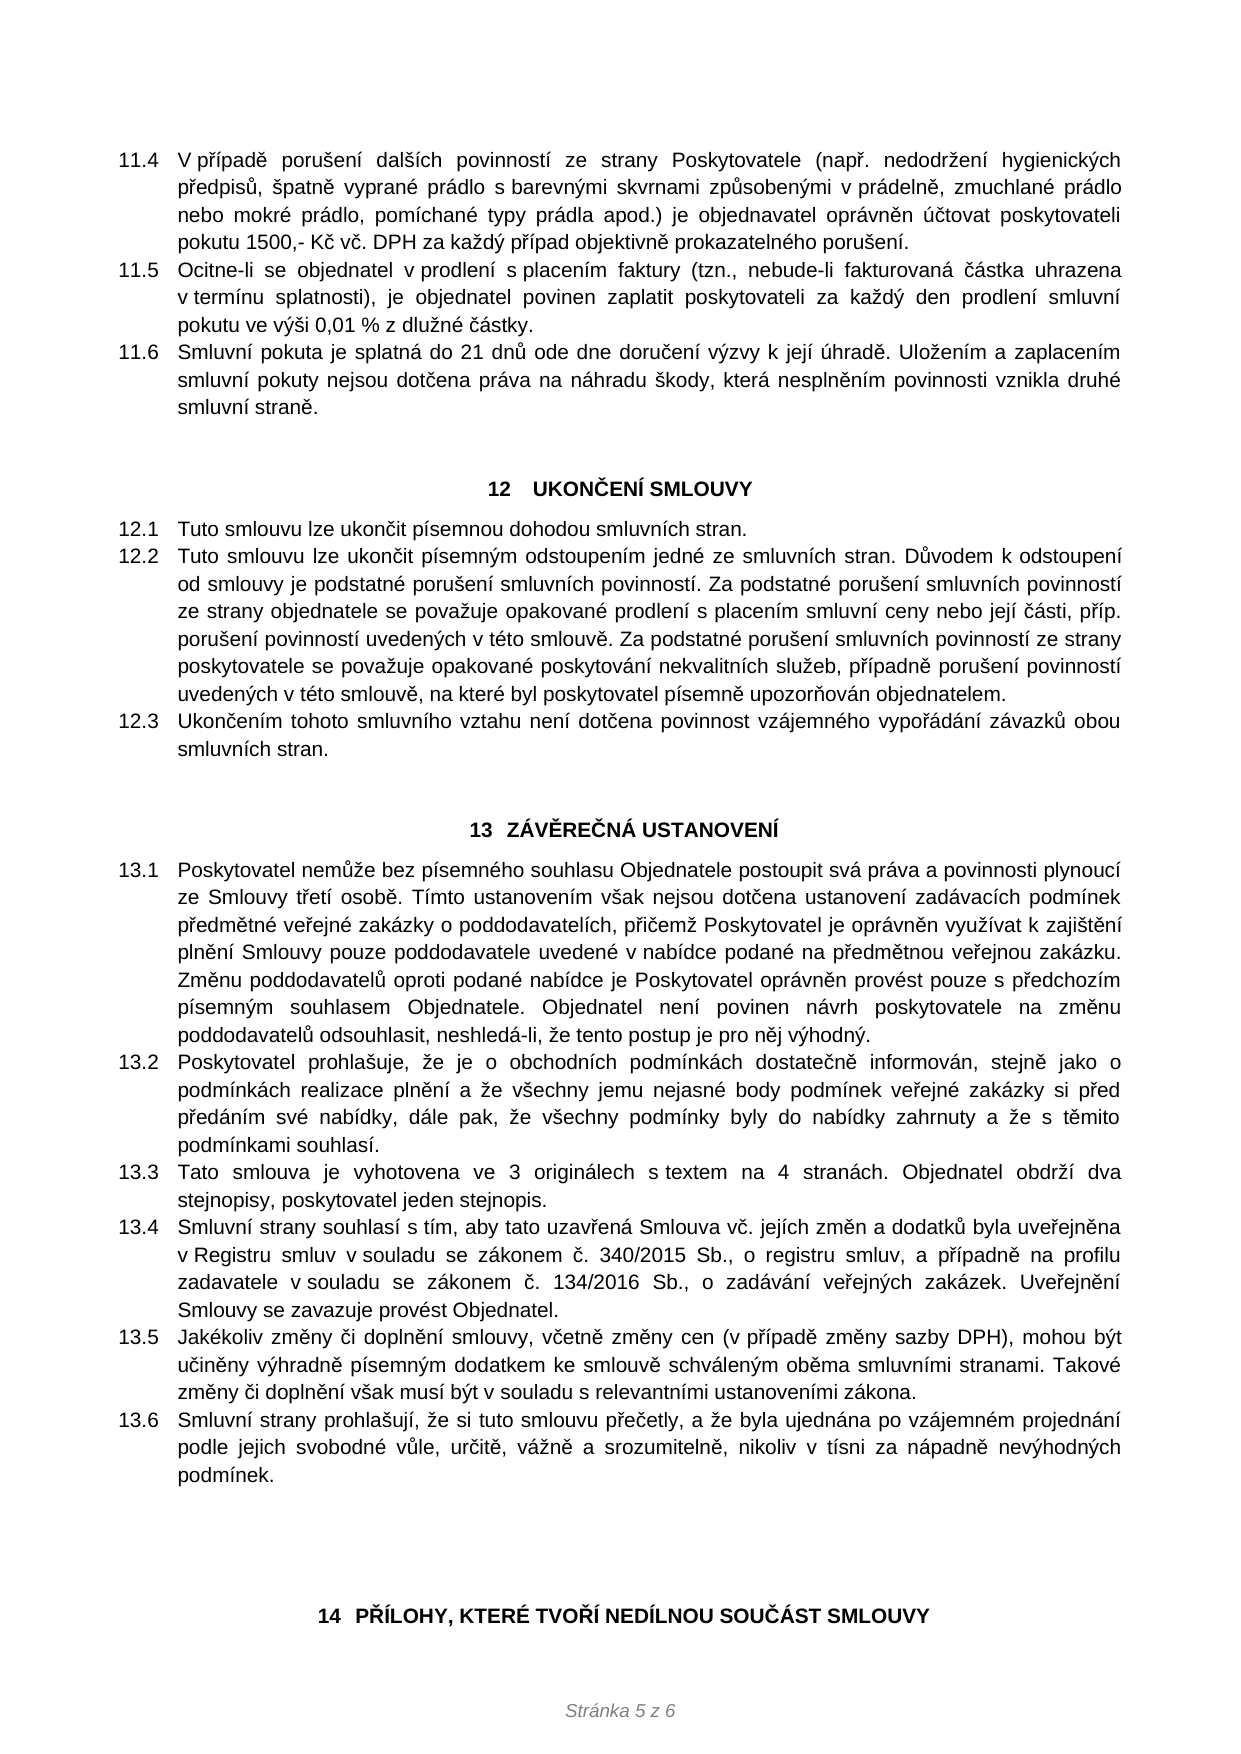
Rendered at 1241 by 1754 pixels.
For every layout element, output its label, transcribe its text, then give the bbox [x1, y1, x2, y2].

subtitle UKONČENÍ SMLOUVY [118, 476, 1122, 500]
subtitle Tuto smlouvu lze ukončit písemnou dohodou smluvních stran. [118, 516, 1122, 540]
subtitle Ukončením tohoto smluvního vztahu není dotčena povinnost vzájemného vypořádání závazků obou smluvních stran. [118, 709, 1122, 760]
subtitle Smluvní strany souhlasí s tím, aby tato uzavřená Smlouva vč. jejích změn a dodatků byla uveřejněna v Registru smluv v souladu se zákonem č. 340/2015 Sb., o registru smluv, a případně na profilu zadavatele v souladu se zákonem č. 134/2016 Sb., o zadávání veřejných zakázek. Uveřejnění Smlouvy se zavazuje provést Objednatel. [118, 1215, 1122, 1322]
subtitle V případě porušení dalších povinností ze strany Poskytovatele (např. nedodržení hygienických předpisů, špatně vyprané prádlo s barevnými skvrnami způsobenými v prádelně, zmuchlané prádlo nebo mokré prádlo, pomíchané typy prádla apod.) je objednavatel oprávněn účtovat poskytovateli pokutu 1500,- Kč vč. DPH za každý případ objektivně prokazatelného porušení. [118, 148, 1122, 254]
subtitle Poskytovatel nemůže bez písemného souhlasu Objednatele postoupit svá práva a povinnosti plynoucí ze Smlouvy třetí osobě. Tímto ustanovením však nejsou dotčena ustanovení zadávacích podmínek předmětné veřejné zakázky o poddodavatelích, přičemž Poskytovatel je oprávněn využívat k zajištění plnění Smlouvy pouze poddodavatele uvedené v nabídce podané na předmětnou veřejnou zakázku. Změnu poddodavatelů oproti podané nabídce je Poskytovatel oprávněn provést pouze s předchozím písemným souhlasem Objednatele. Objednatel není povinen návrh poskytovatele na změnu poddodavatelů odsouhlasit, neshledá-li, že tento postup je pro něj výhodný. [118, 858, 1122, 1047]
subtitle Ocitne-li se objednatel v prodlení s placením faktury (tzn., nebude-li fakturovaná částka uhrazena v termínu splatnosti), je objednatel povinen zaplatit poskytovateli za každý den prodlení smluvní pokutu ve výši 0,01 % z dlužné částky. [118, 258, 1122, 337]
subtitle ZÁVĚREČNÁ USTANOVENÍ [126, 818, 1122, 842]
subtitle Jakékoliv změny či doplnění smlouvy, včetně změny cen (v případě změny sazby DPH), mohou být učiněny výhradně písemným dodatkem ke smlouvě schváleným oběma smluvními stranami. Takové změny či doplnění však musí být v souladu s relevantními ustanoveními zákona. [118, 1325, 1122, 1404]
subtitle Smluvní strany prohlašují, že si tuto smlouvu přečetly, a že byla ujednána po vzájemném projednání podle jejich svobodné vůle, určitě, vážně a srozumitelně, nikoliv v tísni za nápadně nevýhodných podmínek. [118, 1408, 1122, 1487]
subtitle Tato smlouva je vyhotovena ve 3 originálech s textem na 4 stranách. Objednatel obdrží dva stejnopisy, poskytovatel jeden stejnopis. [118, 1160, 1122, 1212]
subtitle Tuto smlouvu lze ukončit písemným odstoupením jedné ze smluvních stran. Důvodem k odstoupení od smlouvy je podstatné porušení smluvních povinností. Za podstatné porušení smluvních povinností ze strany objednatele se považuje opakované prodlení s placením smluvní ceny nebo její části, příp. porušení povinností uvedených v této smlouvě. Za podstatné porušení smluvních povinností ze strany poskytovatele se považuje opakované poskytování nekvalitních služeb, případně porušení povinností uvedených v této smlouvě, na které byl poskytovatel písemně upozorňován objednatelem. [118, 544, 1122, 705]
text PŘÍLOHY, KTERÉ TVOŘÍ NEDÍLNOU SOUČÁST SMLOUVY [126, 1604, 1122, 1628]
subtitle Smluvní pokuta je splatná do 21 dnů ode dne doručení výzvy k její úhradě. Uložením a zaplacením smluvní pokuty nejsou dotčena práva na náhradu škody, která nesplněním povinnosti vznikla druhé smluvní straně. [118, 340, 1122, 419]
subtitle Poskytovatel prohlašuje, že je o obchodních podmínkách dostatečně informován, stejně jako o podmínkách realizace plnění a že všechny jemu nejasné body podmínek veřejné zakázky si před předáním své nabídky, dále pak, že všechny podmínky byly do nabídky zahrnuty a že s těmito podmínkami souhlasí. [118, 1050, 1122, 1157]
